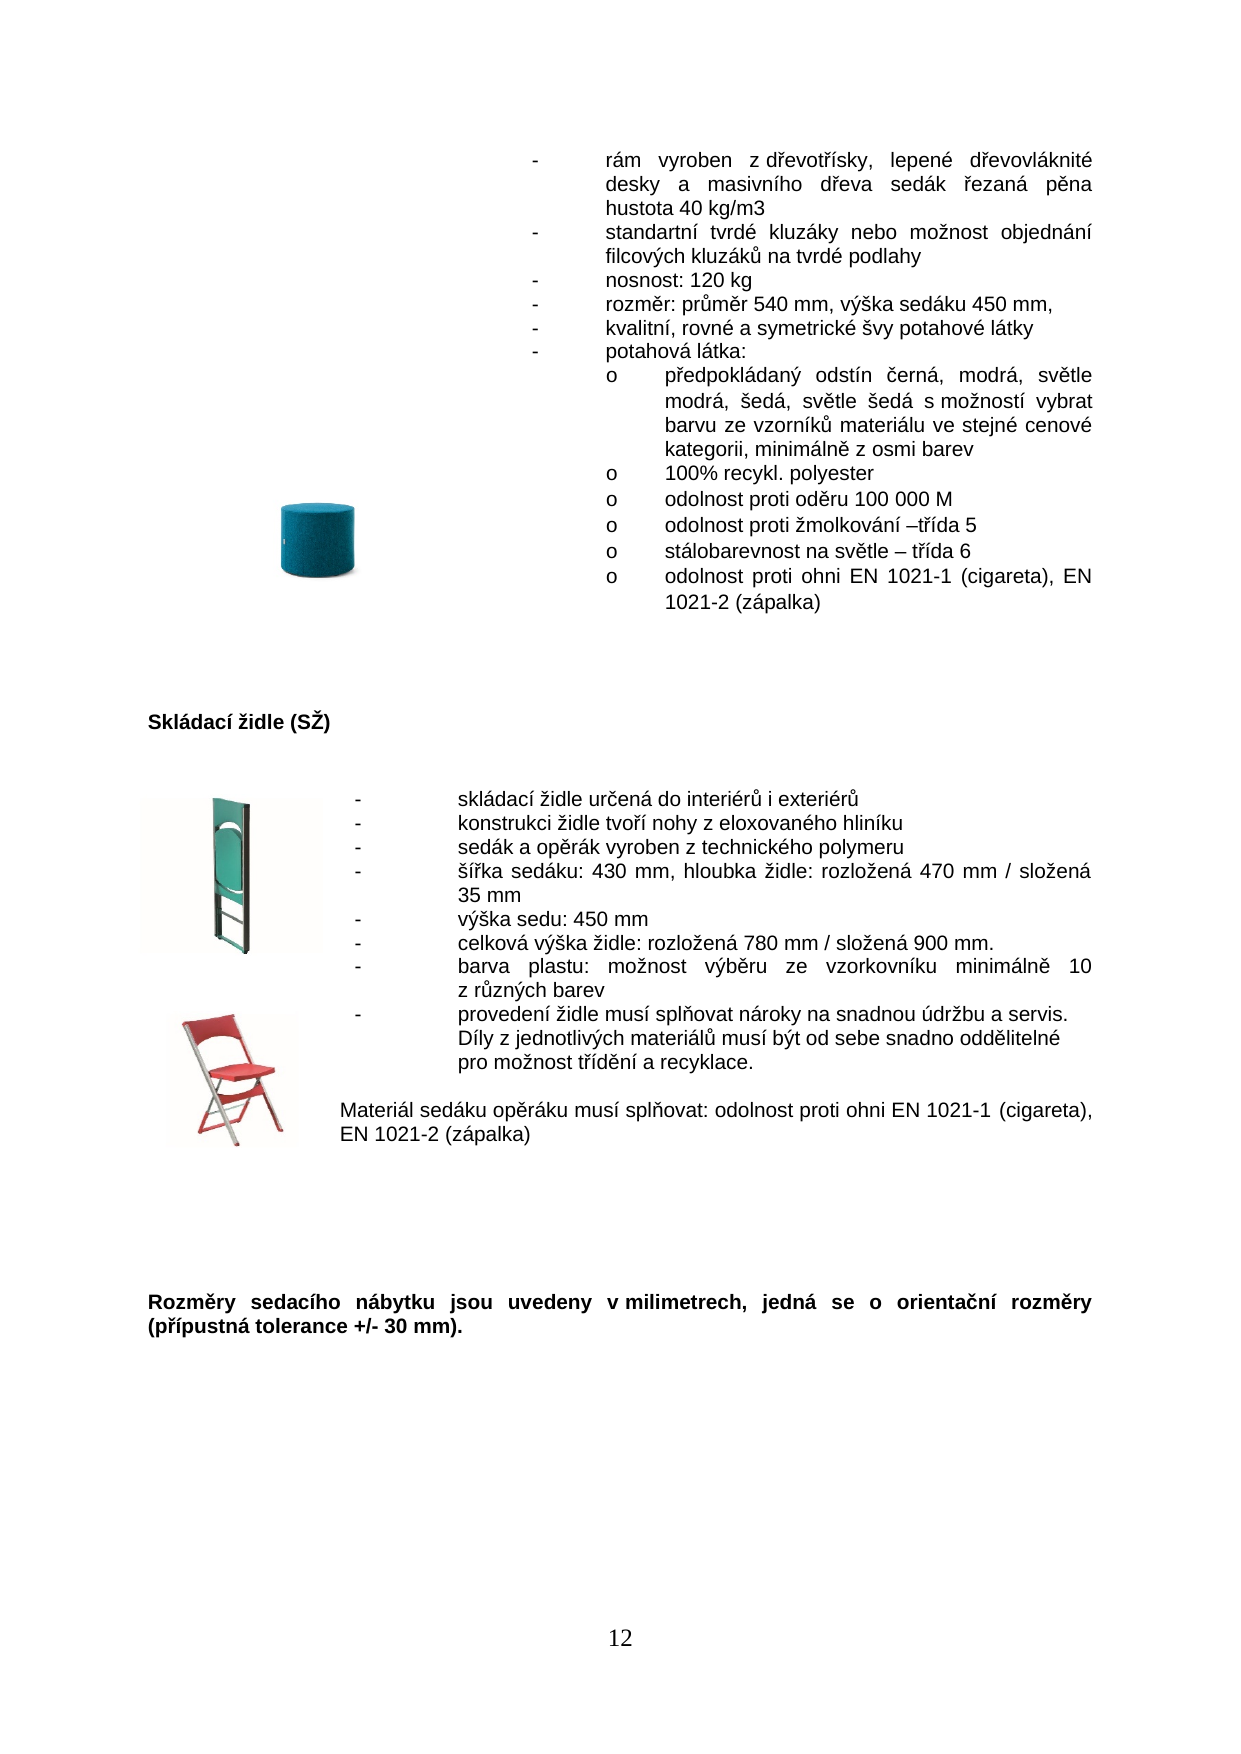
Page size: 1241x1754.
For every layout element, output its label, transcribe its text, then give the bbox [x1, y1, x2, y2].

list stálobarevnost na světle – třída 6 [605, 538, 1093, 564]
list kvalitní, rovné a symetrické švy potahové látky [532, 315, 1093, 339]
picture [136, 794, 324, 954]
list předpokládaný odstín černá, modrá, světle modrá, šedá, světle šedá s možností vybrat barvu ze vzorníků materiálu ve stejné cenové kategorii, minimálně z osmi barev [605, 363, 1093, 461]
list konstrukci židle tvoří nohy z eloxovaného hliníku [354, 811, 1093, 834]
list 100% recykl. polyester [605, 461, 1093, 487]
list odolnost proti ohni EN 1021-1 (cigareta), EN 1021-2 (zápalka) [605, 564, 1093, 614]
list výška sedu: 450 mm [354, 906, 1093, 930]
list barva plastu: možnost výběru ze vzorkovníku minimálně 10 z různých barev [354, 954, 1093, 1002]
text Materiál sedáku opěráku musí splňovat: odolnost proti ohni EN 1021-1 (cigareta), EN 1021-2 (zápalka) [339, 1098, 1093, 1146]
list potahová látka: [532, 339, 1093, 363]
list provedení židle musí splňovat nároky na snadnou údržbu a servis. Díly z jednotlivých materiálů musí být od sebe snadno oddělitelné pro možnost třídění a recyklace. [354, 1002, 1093, 1074]
list celková výška židle: rozložená 780 mm / složená 900 mm. [354, 930, 1093, 954]
list rám vyroben z dřevotřísky, lepené dřevovláknité desky a masivního dřeva sedák řezaná pěna hustota 40 kg/m3 [532, 148, 1093, 219]
list rozměr: průměr 540 mm, výška sedáku 450 mm, [532, 291, 1093, 315]
list odolnost proti oděru 100 000 M [605, 487, 1093, 513]
picture [272, 489, 370, 586]
picture [164, 1011, 299, 1146]
text Rozměry sedacího nábytku jsou uvedeny v milimetrech, jedná se o orientační rozměry (přípustná tolerance +/- 30 mm). [148, 1290, 1093, 1338]
list odolnost proti žmolkování –třída 5 [605, 513, 1093, 538]
list standartní tvrdé kluzáky nebo možnost objednání filcových kluzáků na tvrdé podlahy [532, 219, 1093, 267]
text Skládací židle (SŽ) [148, 710, 1093, 734]
list šířka sedáku: 430 mm, hloubka židle: rozložená 470 mm / složená 35 mm [354, 858, 1093, 906]
list skládací židle určená do interiérů i exteriérů [354, 787, 1093, 811]
list nosnost: 120 kg [532, 267, 1093, 291]
list sedák a opěrák vyroben z technického polymeru [354, 834, 1093, 858]
